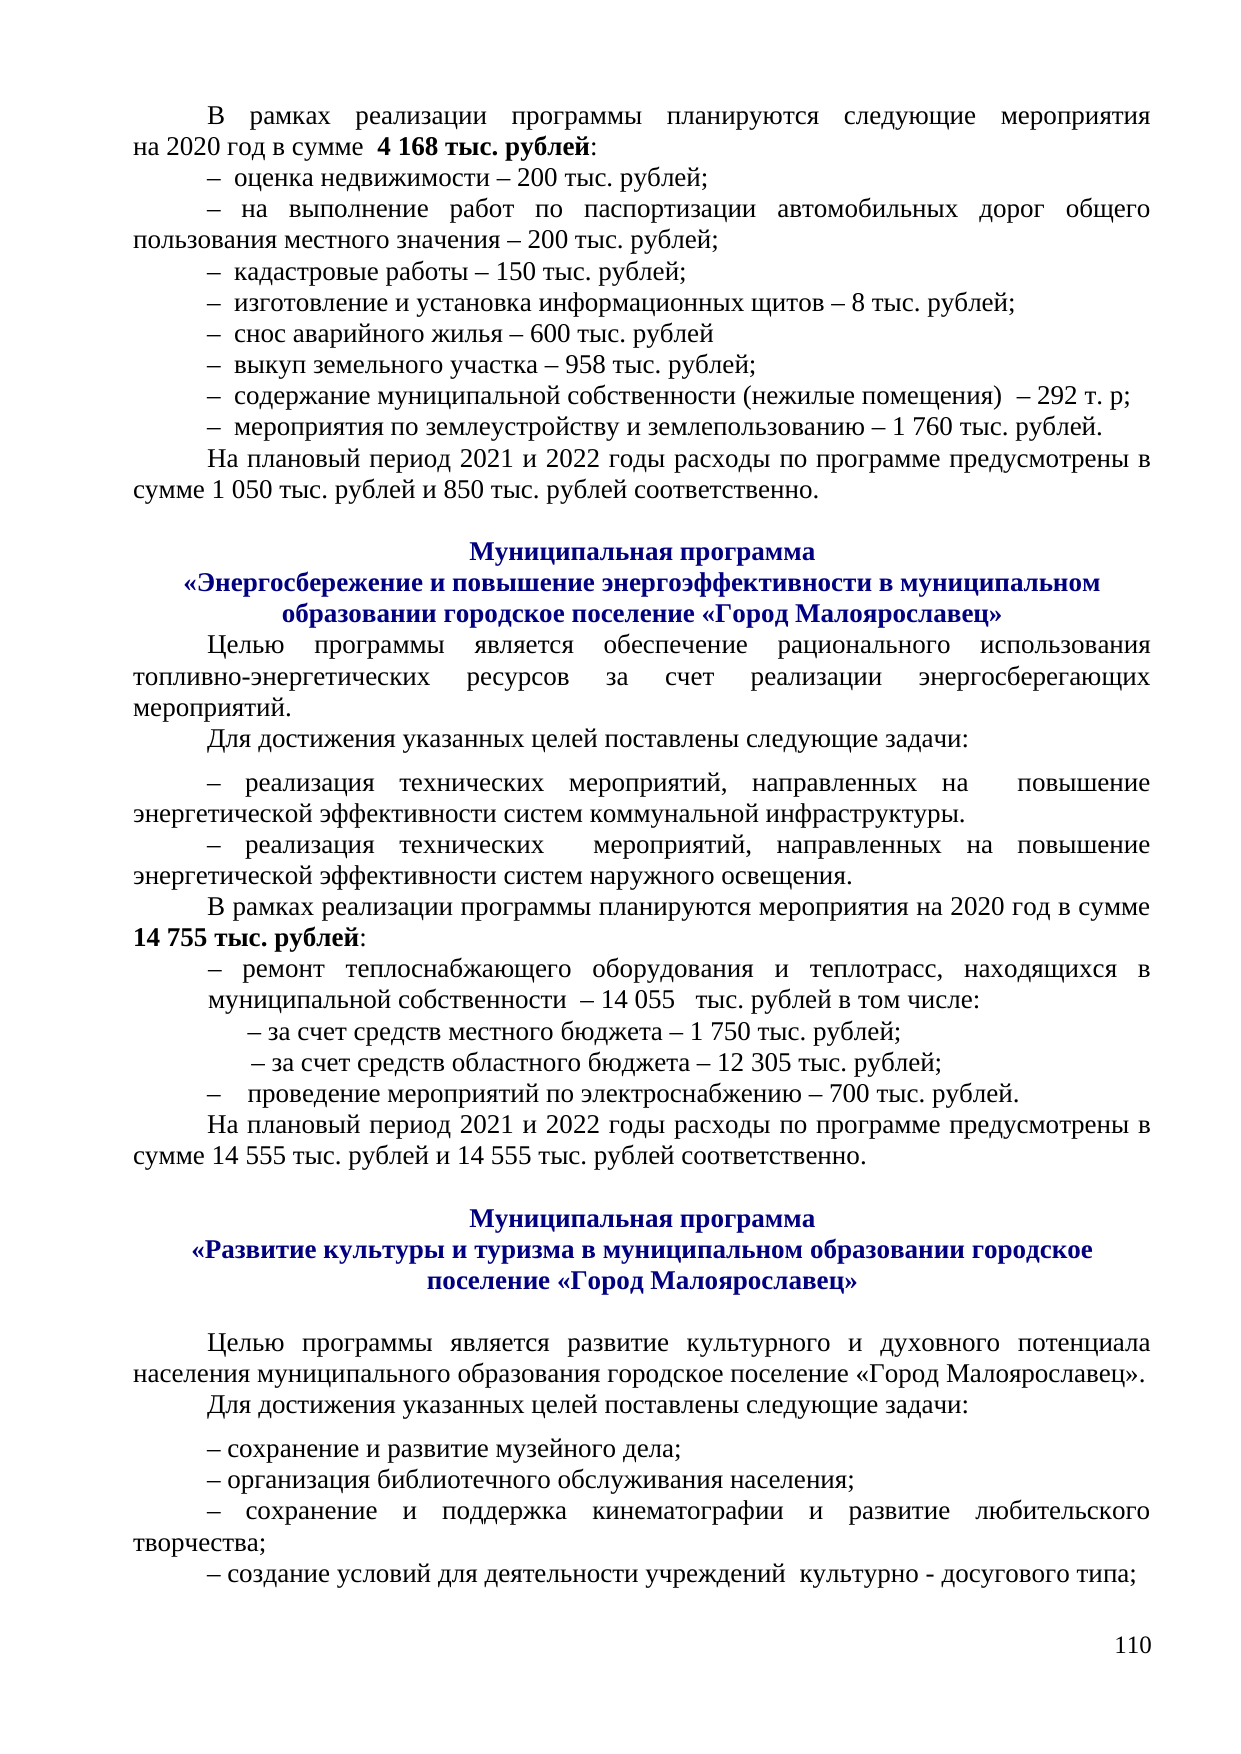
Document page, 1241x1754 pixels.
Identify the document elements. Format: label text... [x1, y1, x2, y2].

text – сохранение и поддержка кинематографии и развитие любительского творчества; [133, 1494, 1152, 1557]
text «Энергосбережение и повышение энергоэффективности в муниципальном образовании городское поселение «Город Малоярославец» [133, 566, 1152, 628]
text – содержание муниципальной собственности (нежилые помещения) – 292 т. р; [133, 379, 1152, 411]
text – на выполнение работ по паспортизации автомобильных дорог общего пользования местного значения – 200 тыс. рублей; [133, 192, 1152, 255]
text На плановый период 2021 и 2022 годы расходы по программе предусмотрены в сумме 14 555 тыс. рублей и 14 555 тыс. рублей соответственно. [133, 1108, 1152, 1171]
text В рамках реализации программы планируются следующие мероприятия на 2020 год в сумме 4 168 тыс. рублей: [133, 99, 1152, 161]
text – изготовление и установка информационных щитов – 8 тыс. рублей; [133, 286, 1152, 317]
text – организация библиотечного обслуживания населения; [133, 1463, 1152, 1494]
text Для достижения указанных целей поставлены следующие задачи: [133, 1388, 1152, 1420]
text – за счет средств областного бюджета – 12 305 тыс. рублей; [133, 1046, 1152, 1077]
text – ремонт теплоснабжающего оборудования и теплотрасс, находящихся в муниципальной собственности – 14 055 тыс. рублей в том числе: [208, 952, 1152, 1015]
text – снос аварийного жилья – 600 тыс. рублей [133, 317, 1152, 348]
text – реализация технических мероприятий, направленных на повышение энергетической эффективности систем наружного освещения. [133, 828, 1152, 890]
text Для достижения указанных целей поставлены следующие задачи: [133, 722, 1152, 753]
text На плановый период 2021 и 2022 годы расходы по программе предусмотрены в сумме 1 050 тыс. рублей и 850 тыс. рублей соответственно. [133, 442, 1152, 504]
text Муниципальная программа [133, 535, 1152, 566]
text Муниципальная программа [133, 1202, 1152, 1233]
text – сохранение и развитие музейного дела; [133, 1432, 1152, 1463]
text «Развитие культуры и туризма в муниципальном образовании городское поселение «Город Малоярославец» [133, 1233, 1152, 1295]
text – проведение мероприятий по электроснабжению – 700 тыс. рублей. [133, 1077, 1152, 1108]
text – выкуп земельного участка – 958 тыс. рублей; [133, 348, 1152, 379]
text – за счет средств местного бюджета – 1 750 тыс. рублей; [133, 1015, 1152, 1046]
text – оценка недвижимости – 200 тыс. рублей; [133, 161, 1152, 192]
text – создание условий для деятельности учреждений культурно - досугового типа; [133, 1557, 1152, 1588]
text – реализация технических мероприятий, направленных на повышение энергетической эффективности систем коммунальной инфраструктуры. [133, 766, 1152, 828]
text – кадастровые работы – 150 тыс. рублей; [133, 255, 1152, 286]
text Целью программы является обеспечение рационального использования топливно-энергетических ресурсов за счет реализации энергосберегающих мероприятий. [133, 628, 1152, 722]
text – мероприятия по землеустройству и землепользованию – 1 760 тыс. рублей. [133, 411, 1152, 442]
text В рамках реализации программы планируются мероприятия на 2020 год в сумме 14 755 тыс. рублей: [133, 890, 1152, 952]
text Целью программы является развитие культурного и духовного потенциала населения муниципального образования городское поселение «Город Малоярославец». [133, 1326, 1152, 1388]
